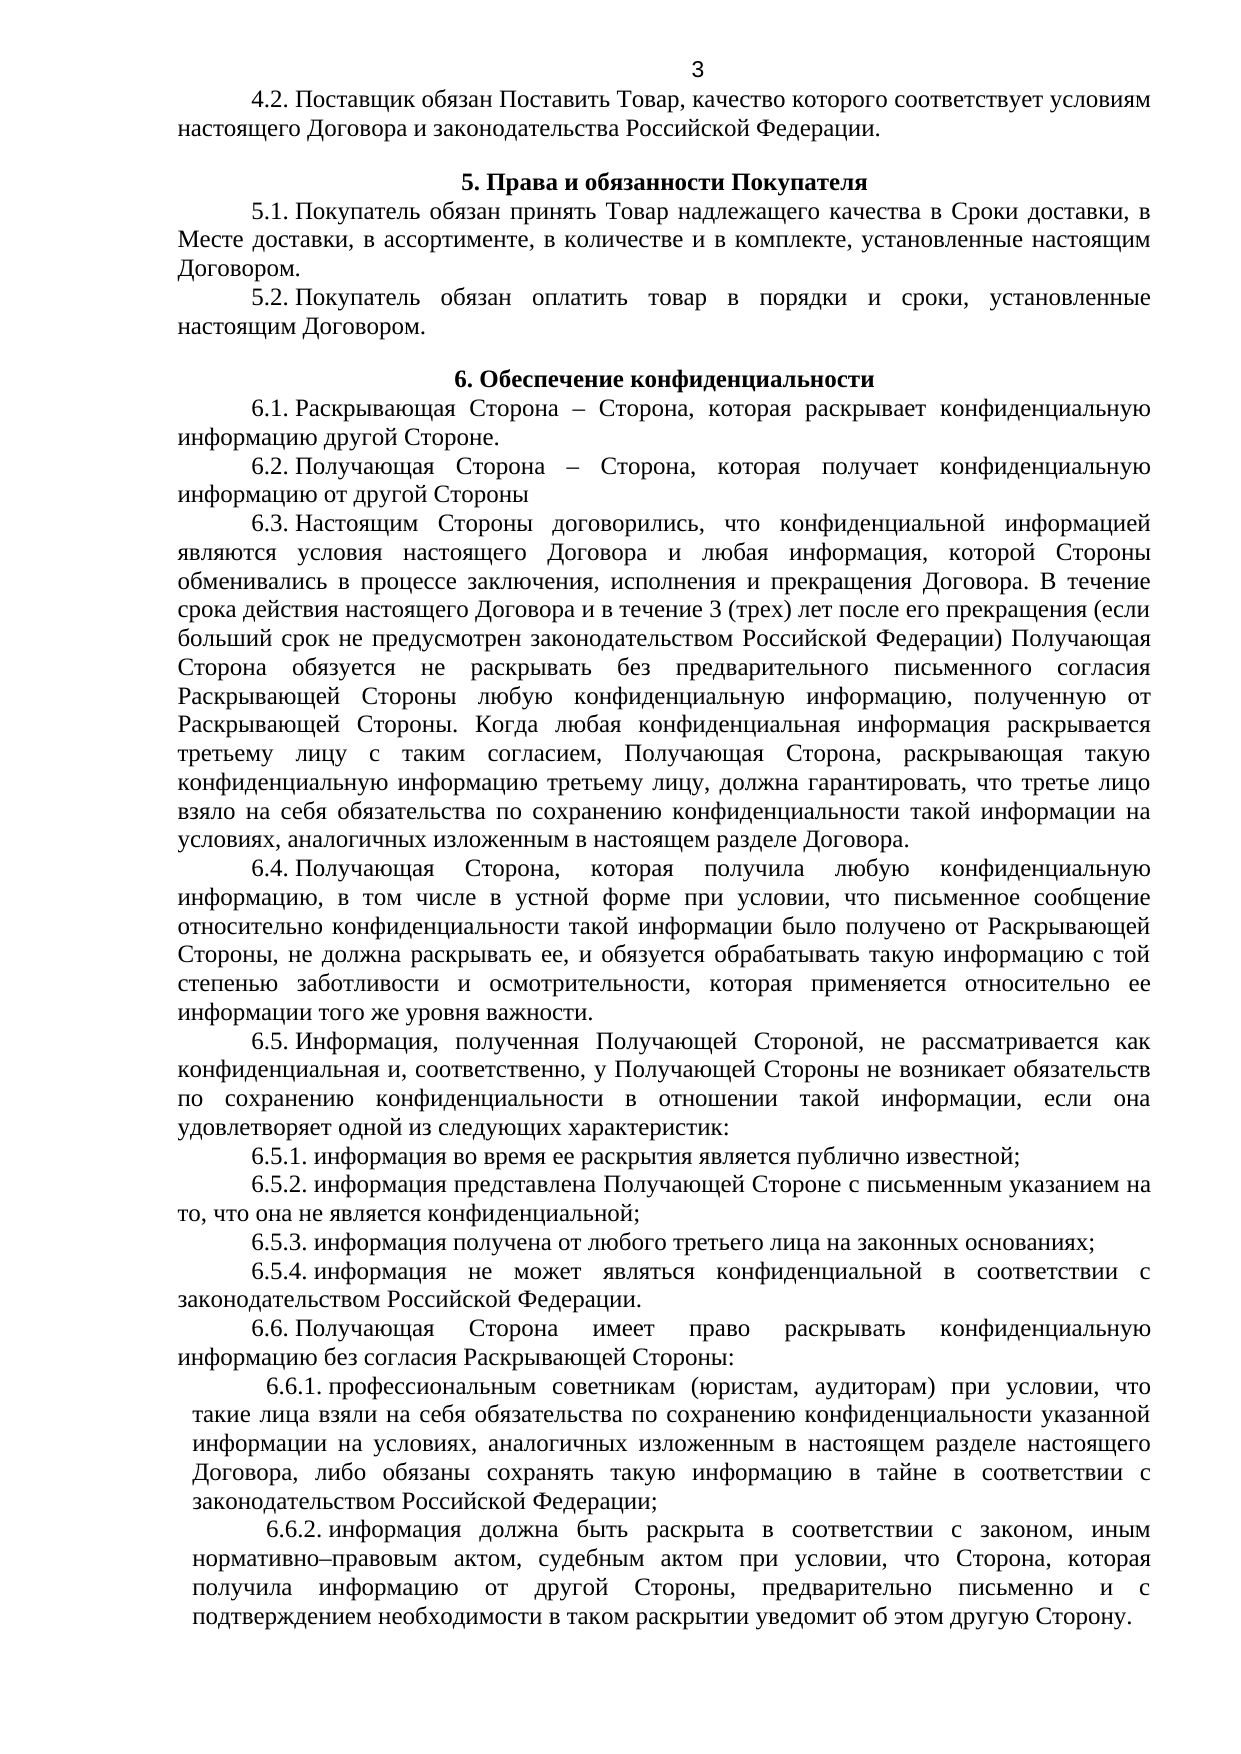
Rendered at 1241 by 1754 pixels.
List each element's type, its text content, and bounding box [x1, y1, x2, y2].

list Покупатель обязан оплатить товар в порядки и сроки, установленные настоящим Договором. [177, 282, 1152, 339]
list профессиональным советникам (юристам, аудиторам) при условии, что такие лица взяли на себя обязательства по сохранению конфиденциальности указанной информации на условиях, аналогичных изложенным в настоящем разделе настоящего Договора, либо обязаны сохранять такую информацию в тайне в соответствии с законодательством Российской Федерации; [192, 1371, 1152, 1514]
list Получающая Сторона – Сторона, которая получает конфиденциальную информацию от другой Стороны [177, 451, 1152, 508]
list Получающая Сторона, которая получила любую конфиденциальную информацию, в том числе в устной форме при условии, что письменное сообщение относительно конфиденциальности такой информации было получено от Раскрывающей Стороны, не должна раскрывать ее, и обязуется обрабатывать такую информацию с той степенью заботливости и осмотрительности, которая применяется относительно ее информации того же уровня важности. [177, 853, 1152, 1026]
list информация во время ее раскрытия является публично известной; [177, 1141, 1152, 1169]
list Покупатель обязан принять Товар надлежащего качества в Сроки доставки, в Месте доставки, в ассортименте, в количестве и в комплекте, установленные настоящим Договором. [177, 196, 1152, 282]
list информация получена от любого третьего лица на законных основаниях; [177, 1227, 1152, 1256]
list Обеспечение конфиденциальности [177, 364, 1152, 393]
list Поставщик обязан Поставить Товар, качество которого соответствует условиям настоящего Договора и законодательства Российской Федерации. [177, 84, 1152, 142]
list информация представлена Получающей Стороне с письменным указанием на то, что она не является конфиденциальной; [177, 1169, 1152, 1227]
list информация не может являться конфиденциальной в соответствии с законодательством Российской Федерации. [177, 1256, 1152, 1313]
list Получающая Сторона имеет право раскрывать конфиденциальную информацию без согласия Раскрывающей Стороны: [177, 1313, 1152, 1371]
list Права и обязанности Покупателя [177, 167, 1152, 196]
list информация должна быть раскрыта в соответствии с законом, иным нормативно–правовым актом, судебным актом при условии, что Сторона, которая получила информацию от другой Стороны, предварительно письменно и с подтверждением необходимости в таком раскрытии уведомит об этом другую Сторону. [192, 1514, 1152, 1629]
list Информация, полученная Получающей Стороной, не рассматривается как конфиденциальная и, соответственно, у Получающей Стороны не возникает обязательств по сохранению конфиденциальности в отношении такой информации, если она удовлетворяет одной из следующих характеристик: [177, 1026, 1152, 1141]
list Раскрывающая Сторона – Сторона, которая раскрывает конфиденциальную информацию другой Стороне. [177, 393, 1152, 451]
list Настоящим Стороны договорились, что конфиденциальной информацией являются условия настоящего Договора и любая информация, которой Стороны обменивались в процессе заключения, исполнения и прекращения Договора. В течение срока действия настоящего Договора и в течение 3 (трех) лет после его прекращения (если больший срок не предусмотрен законодательством Российской Федерации) Получающая Сторона обязуется не раскрывать без предварительного письменного согласия Раскрывающей Стороны любую конфиденциальную информацию, полученную от Раскрывающей Стороны. Когда любая конфиденциальная информация раскрывается третьему лицу с таким согласием, Получающая Сторона, раскрывающая такую конфиденциальную информацию третьему лицу, должна гарантировать, что третье лицо взяло на себя обязательства по сохранению конфиденциальности такой информации на условиях, аналогичных изложенным в настоящем разделе Договора. [177, 508, 1152, 853]
